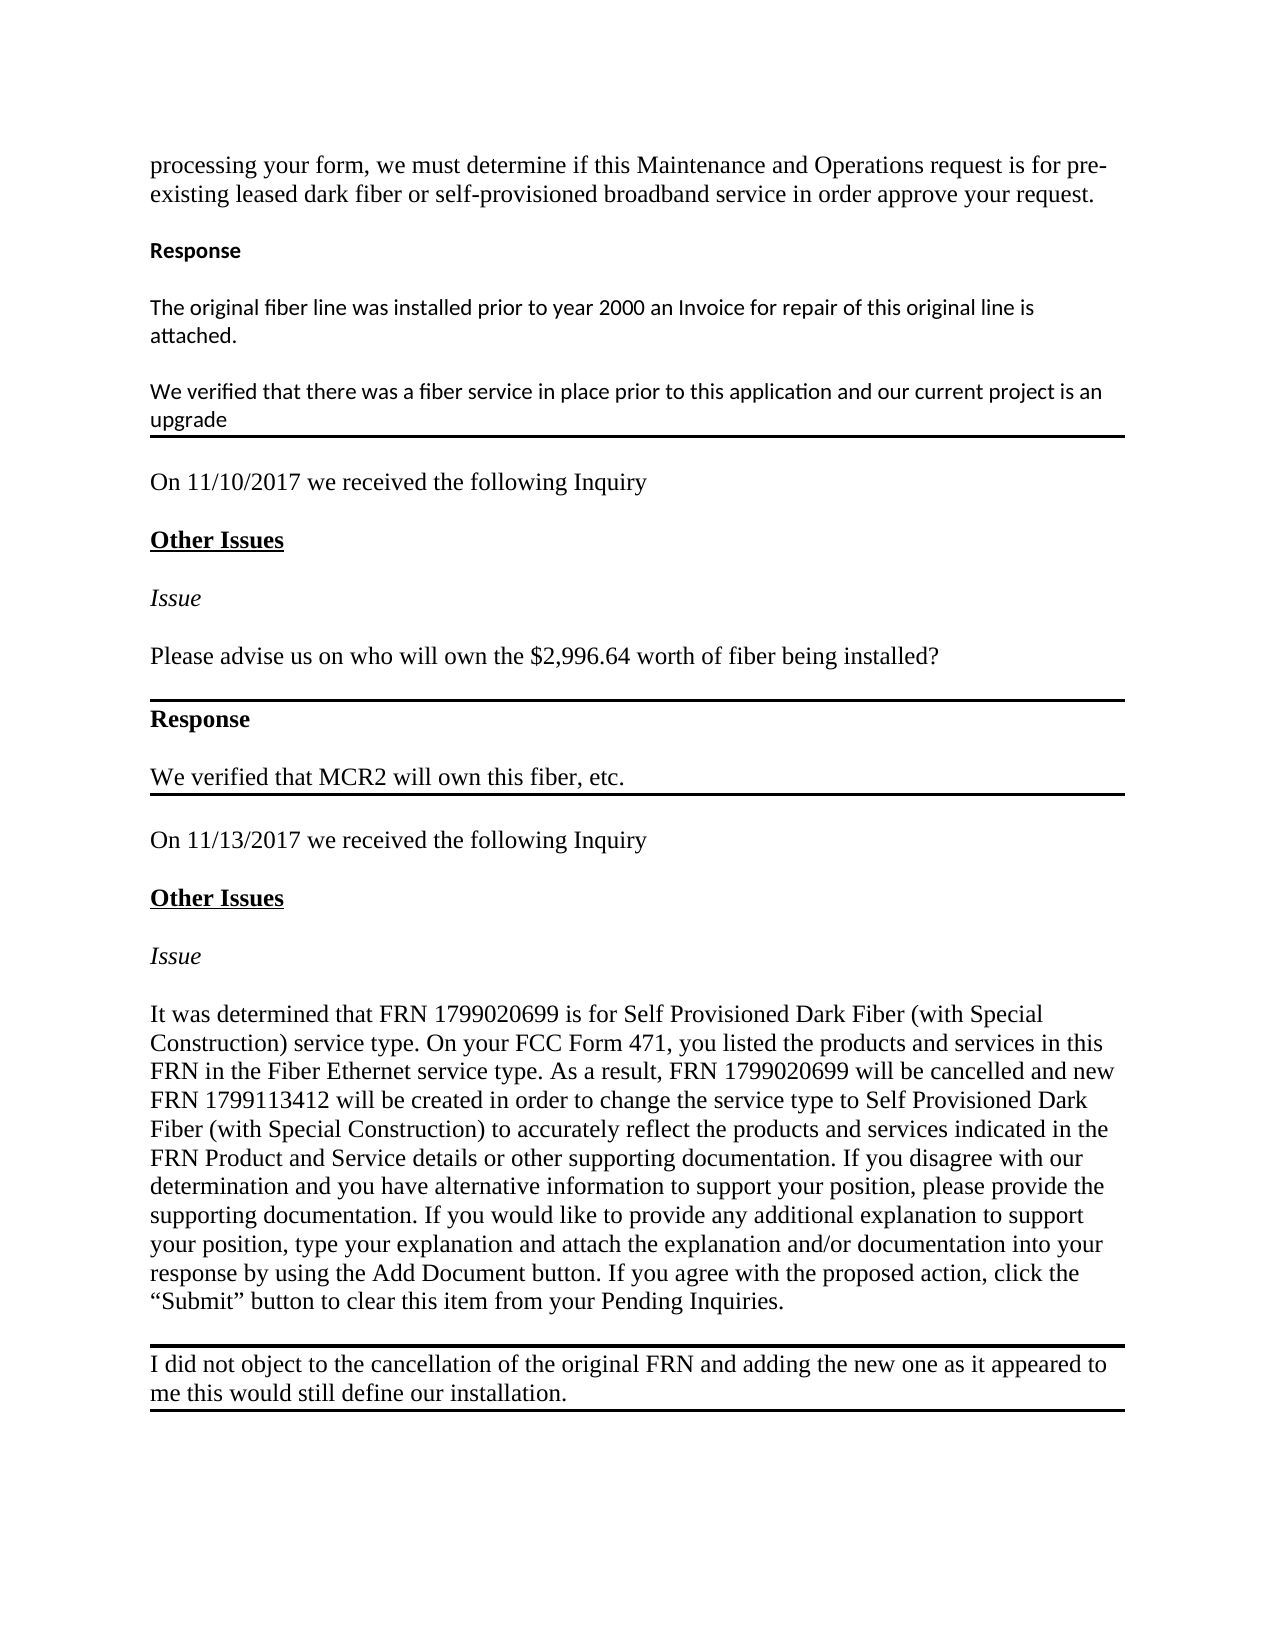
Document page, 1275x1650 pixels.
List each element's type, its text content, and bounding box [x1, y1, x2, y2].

text I did not object to the cancellation of the original FRN and adding the new one as it appeared to me this would still define our installation. [150, 1348, 1125, 1409]
text Other Issues [150, 525, 1125, 554]
text Please advise us on who will own the $2,996.64 worth of fiber being installed? [150, 641, 1125, 670]
text On 11/13/2017 we received the following Inquiry [150, 825, 1125, 854]
text Issue [150, 941, 1125, 970]
text It was determined that FRN 1799020699 is for Self Provisioned Dark Fiber (with Special Construction) service type. On your FCC Form 471, you listed the products and services in this FRN in the Fiber Ethernet service type. As a result, FRN 1799020699 will be cancelled and new FRN 1799113412 will be created in order to change the service type to Self Provisioned Dark Fiber (with Special Construction) to accurately reflect the products and services indicated in the FRN Product and Service details or other supporting documentation. If you disagree with our determination and you have alternative information to support your position, please provide the supporting documentation. If you would like to provide any additional explanation to support your position, type your explanation and attach the explanation and/or documentation into your response by using the Add Document button. If you agree with the proposed action, click the “Submit” button to clear this item from your Pending Inquiries. [150, 999, 1125, 1315]
text Other Issues [150, 883, 1125, 912]
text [150, 150, 1125, 207]
text Response [150, 237, 1125, 265]
text On 11/10/2017 we received the following Inquiry [150, 467, 1125, 496]
text Issue [150, 583, 1125, 612]
text The original fiber line was installed prior to year 2000 an Invoice for repair of this original line is attached. [150, 293, 1125, 349]
text Response [150, 702, 1125, 733]
text We verified that MCR2 will own this fiber, etc. [150, 757, 1125, 793]
text We verified that there was a fiber service in place prior to this application and our current project is an upgrade [150, 377, 1125, 435]
